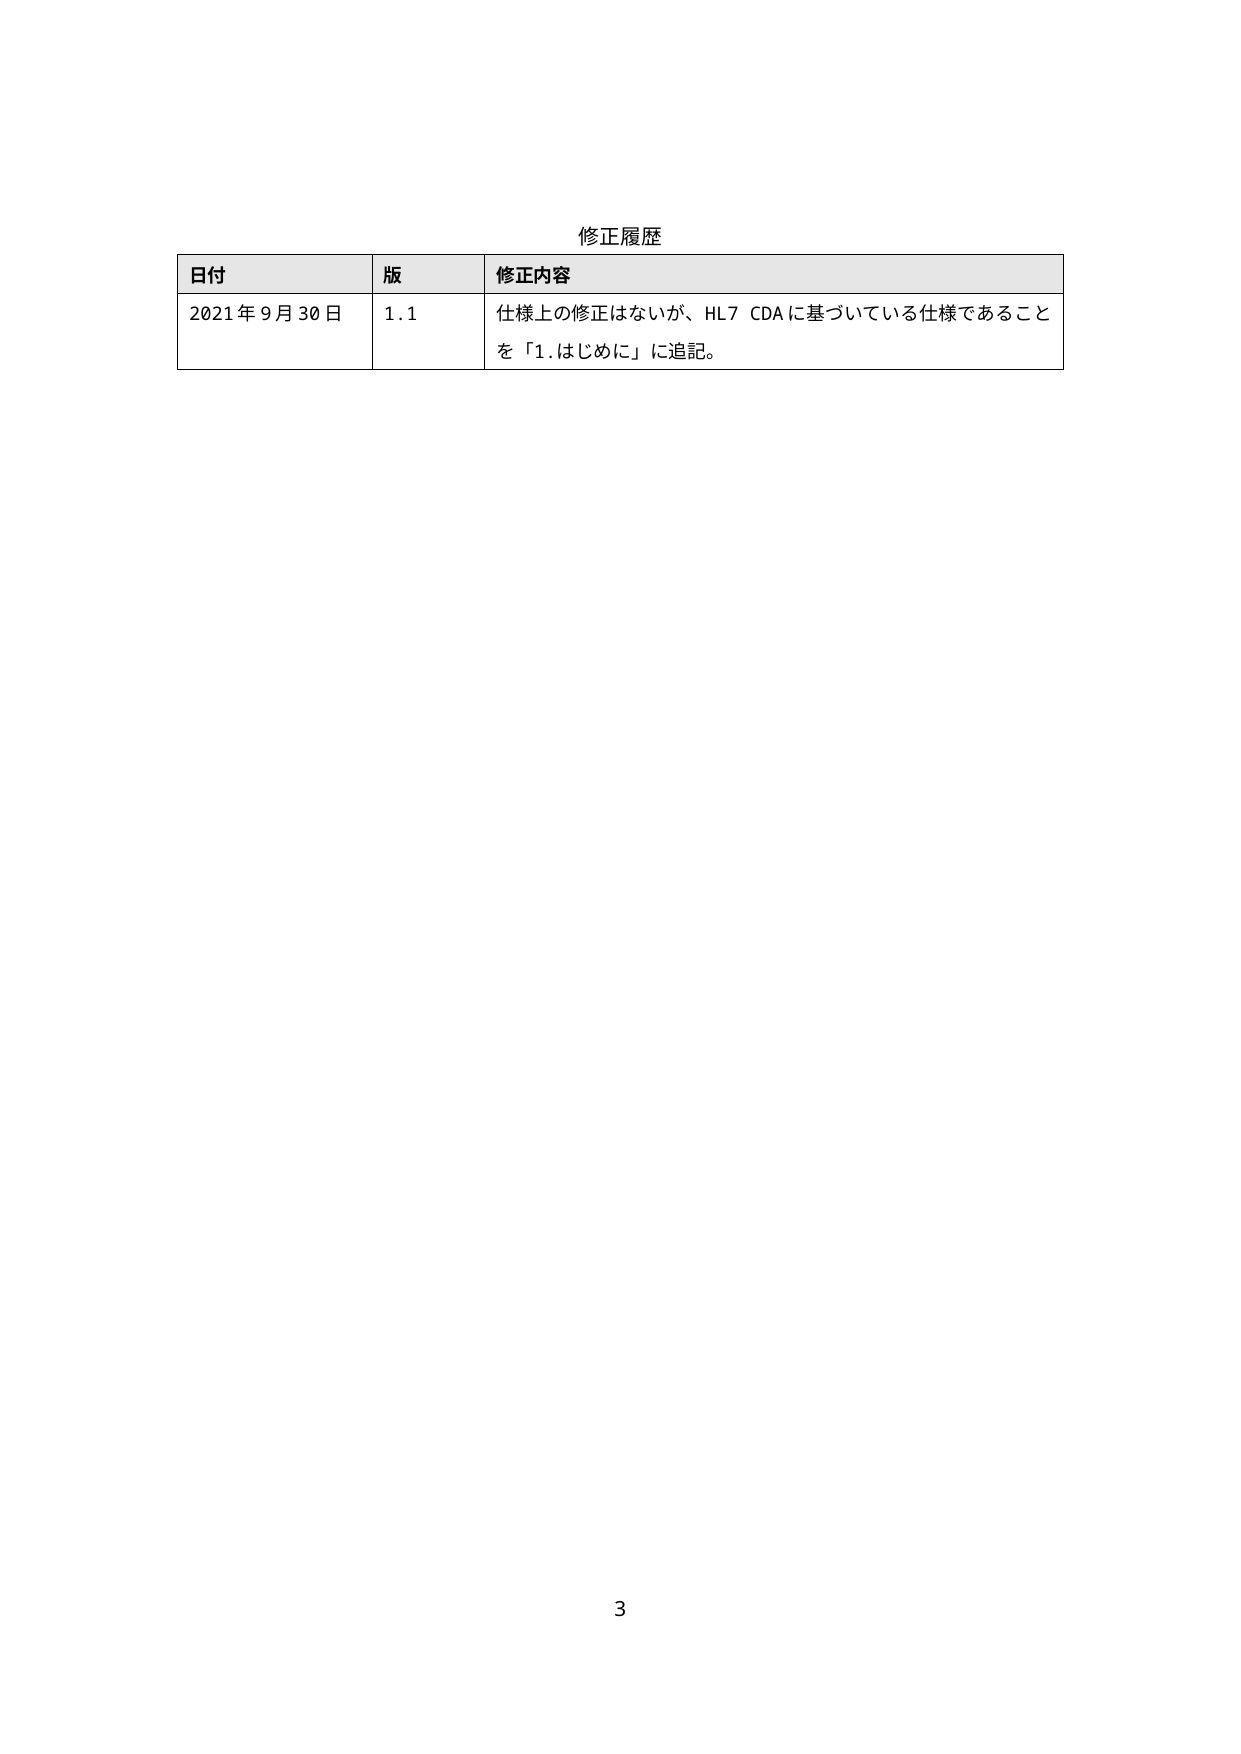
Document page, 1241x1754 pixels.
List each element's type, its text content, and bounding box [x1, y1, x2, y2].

table_header 修正内容 [485, 255, 1063, 293]
table_header 版 [373, 255, 484, 293]
table_cell 1.1 [373, 294, 484, 369]
subtitle 修正履歴 [177, 217, 1063, 254]
table_cell 2021年9月30日 [178, 294, 372, 369]
table_cell 仕様上の修正はないが、HL7 CDAに基づいている仕様であることを「1.はじめに」に追記。 [485, 294, 1063, 369]
table_header 日付 [178, 255, 372, 293]
